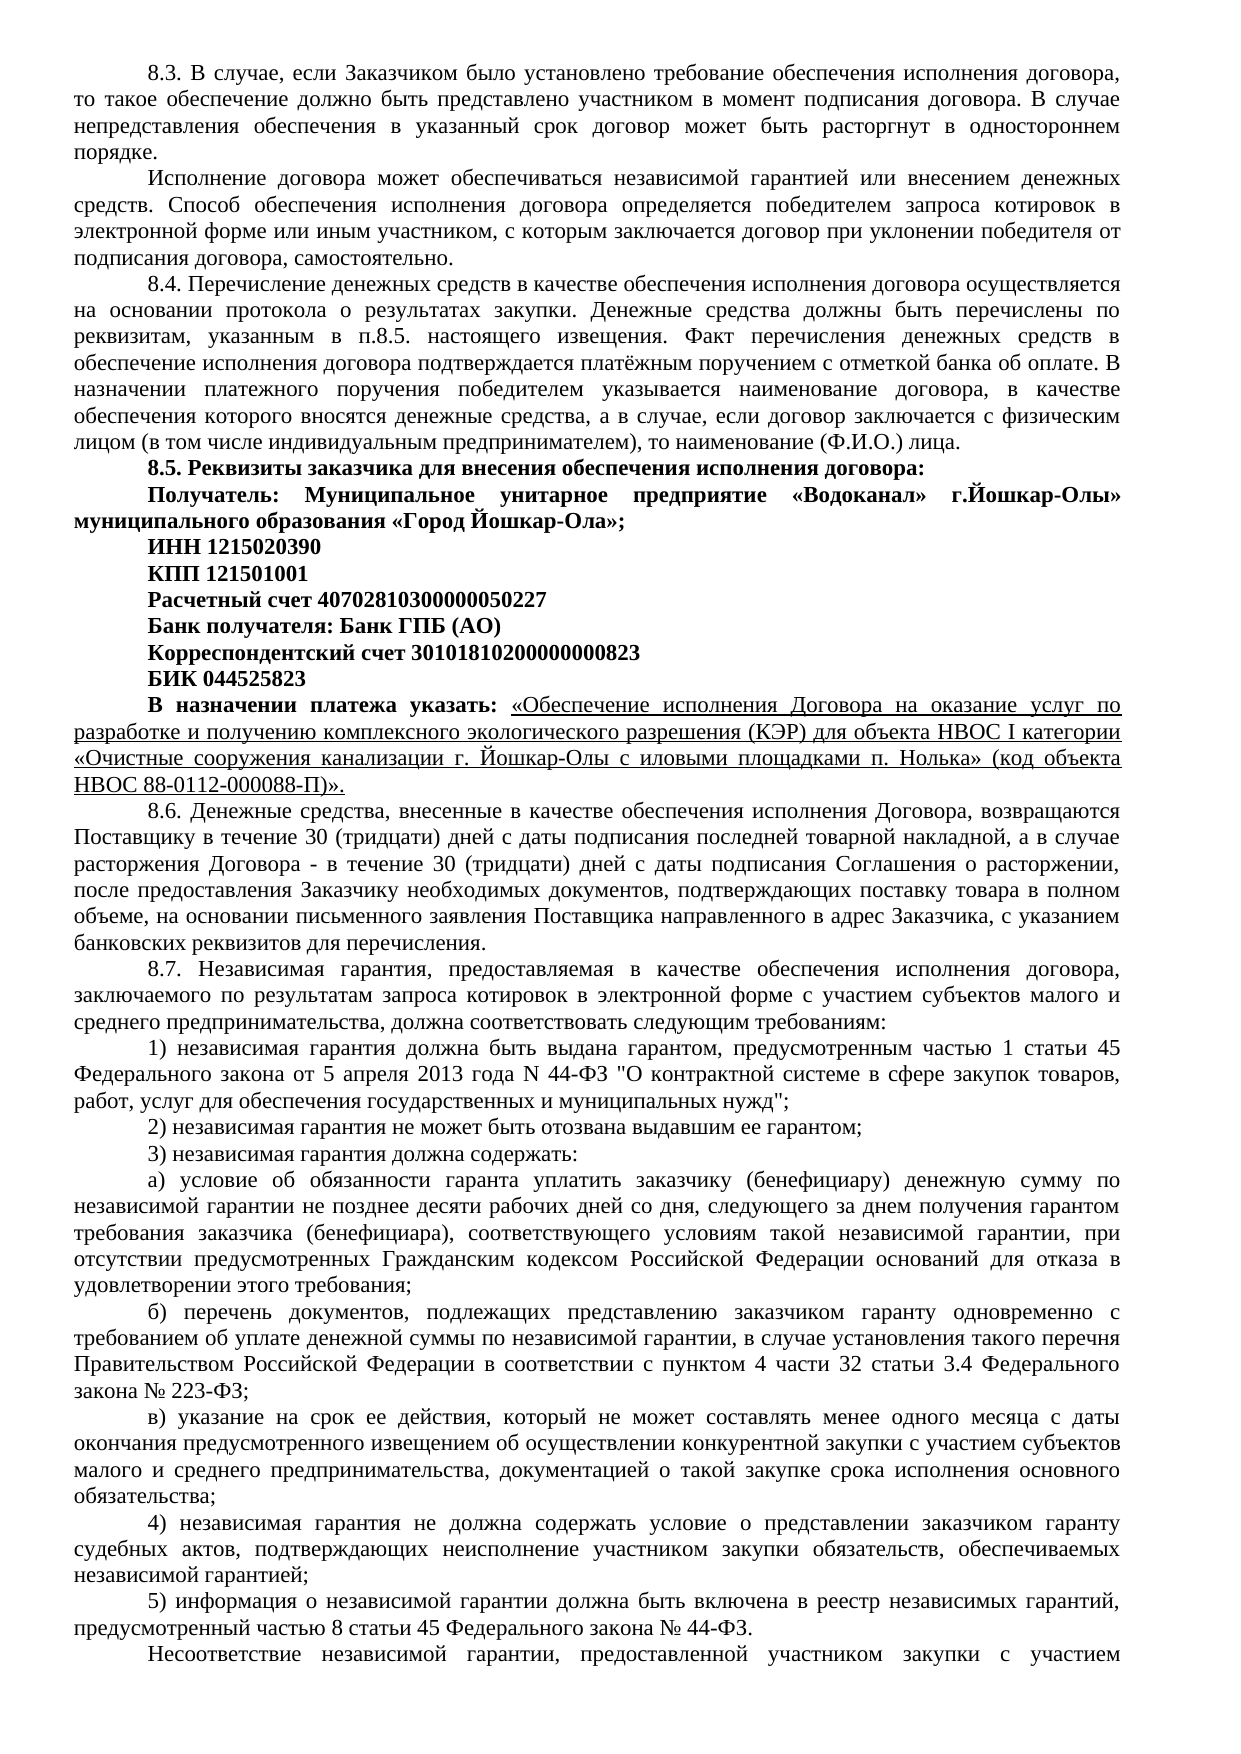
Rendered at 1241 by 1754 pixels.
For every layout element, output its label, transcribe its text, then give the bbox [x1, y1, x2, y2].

text Расчетный счет 40702810300000050227 [74, 586, 1122, 612]
text 8.6. Денежные средства, внесенные в качестве обеспечения исполнения Договора, возвращаются Поставщику в течение 30 (тридцати) дней с даты подписания последней товарной накладной, а в случае расторжения Договора - в течение 30 (тридцати) дней с даты подписания Соглашения о расторжении, после предоставления Заказчику необходимых документов, подтверждающих поставку товара в полном объеме, на основании письменного заявления Поставщика направленного в адрес Заказчика, с указанием банковских реквизитов для перечисления. [74, 797, 1122, 955]
text ИНН 1215020390 [74, 533, 1122, 560]
text 5) информация о независимой гарантии должна быть включена в реестр независимых гарантий, предусмотренный частью 8 статьи 45 Федерального закона № 44-ФЗ. [74, 1588, 1122, 1640]
text Получатель: Муниципальное унитарное предприятие «Водоканал» г.Йошкар-Олы» муниципального образования «Город Йошкар-Ола»; [74, 481, 1122, 533]
text КПП 121501001 [74, 560, 1122, 586]
text 8.7. Независимая гарантия, предоставляемая в качестве обеспечения исполнения договора, заключаемого по результатам запроса котировок в электронной форме с участием субъектов малого и среднего предпринимательства, должна соответствовать следующим требованиям: [74, 955, 1122, 1034]
text Исполнение договора может обеспечиваться независимой гарантией или внесением денежных средств. Способ обеспечения исполнения договора определяется победителем запроса котировок в электронной форме или иным участником, с которым заключается договор при уклонении победителя от подписания договора, самостоятельно. [74, 164, 1122, 270]
text В назначении платежа указать: «Обеспечение исполнения Договора на оказание услуг по разработке и получению комплексного экологического разрешения (КЭР) для объекта НВОС I категории «Очистные сооружения канализации г. Йошкар-Олы с иловыми площадками п. Нолька» (код объекта НВОС 88-0112-000088-П)». [74, 742, 1122, 767]
text Корреспондентский счет 30101810200000000823 [74, 639, 1122, 665]
text 8.4. Перечисление денежных средств в качестве обеспечения исполнения договора осуществляется на основании протокола о результатах закупки. Денежные средства должны быть перечислены по реквизитам, указанным в п.8.5. настоящего извещения. Факт перечисления денежных средств в обеспечение исполнения договора подтверждается платёжным поручением с отметкой банка об оплате. В назначении платежного поручения победителем указывается наименование договора, в качестве обеспечения которого вносятся денежные средства, а в случае, если договор заключается с физическим лицом (в том числе индивидуальным предпринимателем), то наименование (Ф.И.О.) лица. [74, 270, 1122, 454]
text б) перечень документов, подлежащих представлению заказчиком гаранту одновременно с требованием об уплате денежной суммы по независимой гарантии, в случае установления такого перечня Правительством Российской Федерации в соответствии с пунктом 4 части 32 статьи 3.4 Федерального закона № 223-ФЗ; [74, 1298, 1122, 1403]
text 8.5. Реквизиты заказчика для внесения обеспечения исполнения договора: [74, 454, 1122, 481]
text 1) независимая гарантия должна быть выдана гарантом, предусмотренным частью 1 статьи 45 Федерального закона от 5 апреля 2013 года N 44-ФЗ "О контрактной системе в сфере закупок товаров, работ, услуг для обеспечения государственных и муниципальных нужд"; [74, 1034, 1122, 1113]
text 4) независимая гарантия не должна содержать условие о представлении заказчиком гаранту судебных актов, подтверждающих неисполнение участником закупки обязательств, обеспечиваемых независимой гарантией; [74, 1508, 1122, 1588]
text В назначении платежа указать: «Обеспечение исполнения Договора на оказание услуг по разработке и получению комплексного экологического разрешения (КЭР) для объекта НВОС I категории «Очистные сооружения канализации г. Йошкар-Олы с иловыми площадками п. Нолька» (код объекта НВОС 88-0112-000088-П)». [74, 692, 1122, 741]
text 8.3. В случае, если Заказчиком было установлено требование обеспечения исполнения договора, то такое обеспечение должно быть представлено участником в момент подписания договора. В случае непредставления обеспечения в указанный срок договор может быть расторгнут в одностороннем порядке. [74, 59, 1122, 164]
text В назначении платежа указать: «Обеспечение исполнения Договора на оказание услуг по разработке и получению комплексного экологического разрешения (КЭР) для объекта НВОС I категории «Очистные сооружения канализации г. Йошкар-Олы с иловыми площадками п. Нолька» (код объекта НВОС 88-0112-000088-П)». [74, 768, 1122, 797]
text 3) независимая гарантия должна содержать: [74, 1139, 1122, 1166]
text в) указание на срок ее действия, который не может составлять менее одного месяца с даты окончания предусмотренного извещением об осуществлении конкурентной закупки с участием субъектов малого и среднего предпринимательства, документацией о такой закупке срока исполнения основного обязательства; [74, 1403, 1122, 1508]
text 2) независимая гарантия не может быть отозвана выдавшим ее гарантом; [74, 1113, 1122, 1139]
text Банк получателя: Банк ГПБ (АО) [74, 612, 1122, 639]
text БИК 044525823 [74, 665, 1122, 692]
text а) условие об обязанности гаранта уплатить заказчику (бенефициару) денежную сумму по независимой гарантии не позднее десяти рабочих дней со дня, следующего за днем получения гарантом требования заказчика (бенефициара), соответствующего условиям такой независимой гарантии, при отсутствии предусмотренных Гражданским кодексом Российской Федерации оснований для отказа в удовлетворении этого требования; [74, 1166, 1122, 1298]
